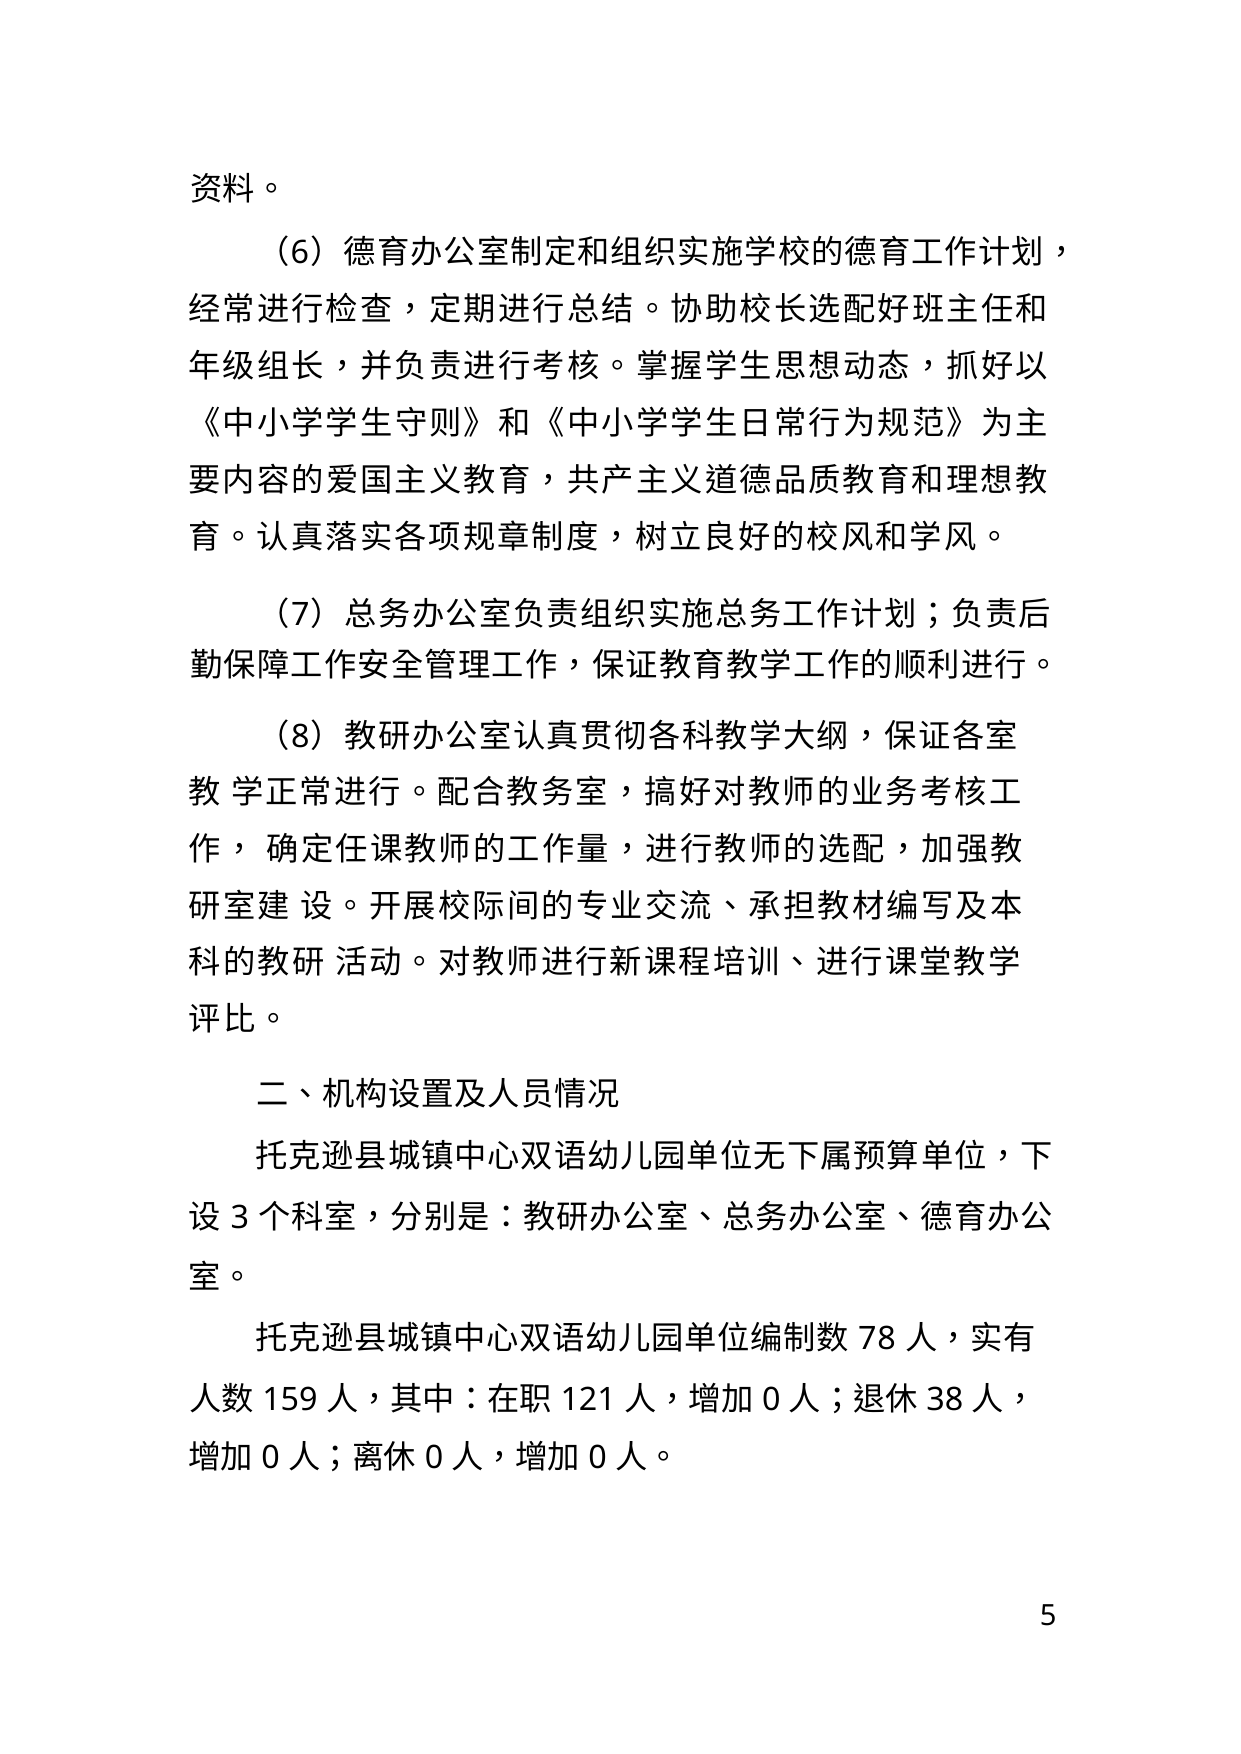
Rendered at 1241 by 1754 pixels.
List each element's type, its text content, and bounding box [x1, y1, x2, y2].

text （8）教研办公室认真贯彻各科教学大纲，保证各室教 学正常进行。配合教务室，搞好对教师的业务考核工作， 确定任课教师的工作量，进行教师的选配，加强教研室建 设。开展校际间的专业交流、承担教材编写及本科的教研 活动。对教师进行新课程培训、进行课堂教学评比。 [189, 713, 1051, 1040]
text 增加 0 人；离休 0 人，增加 0 人。 [188, 1437, 1078, 1477]
text 二、机构设置及人员情况 [256, 1073, 1078, 1114]
text 资料。 [190, 168, 1078, 208]
text 托克逊县城镇中心双语幼儿园单位无下属预算单位，下 设 3 个科室，分别是：教研办公室、总务办公室、德育办公 室。 [189, 1133, 1053, 1298]
text 托克逊县城镇中心双语幼儿园单位编制数 78 人，实有 人数 159 人，其中：在职 121 人，增加 0 人；退休 38 人， [189, 1315, 1038, 1420]
text （6）德育办公室制定和组织实施学校的德育工作计划， 经常进行检查，定期进行总结。协助校长选配好班主任和 年级组长，并负责进行考核。掌握学生思想动态，抓好以 《中小学学生守则》和《中小学学生日常行为规范》为主 要内容的爱国主义教育，共产主义道德品质教育和理想教 育。认真落实各项规章制度，树立良好的校风和学风。 [188, 229, 1078, 558]
text （7）总务办公室负责组织实施总务工作计划；负责后 勤保障工作安全管理工作，保证教育教学工作的顺利进行。 [190, 591, 1062, 686]
